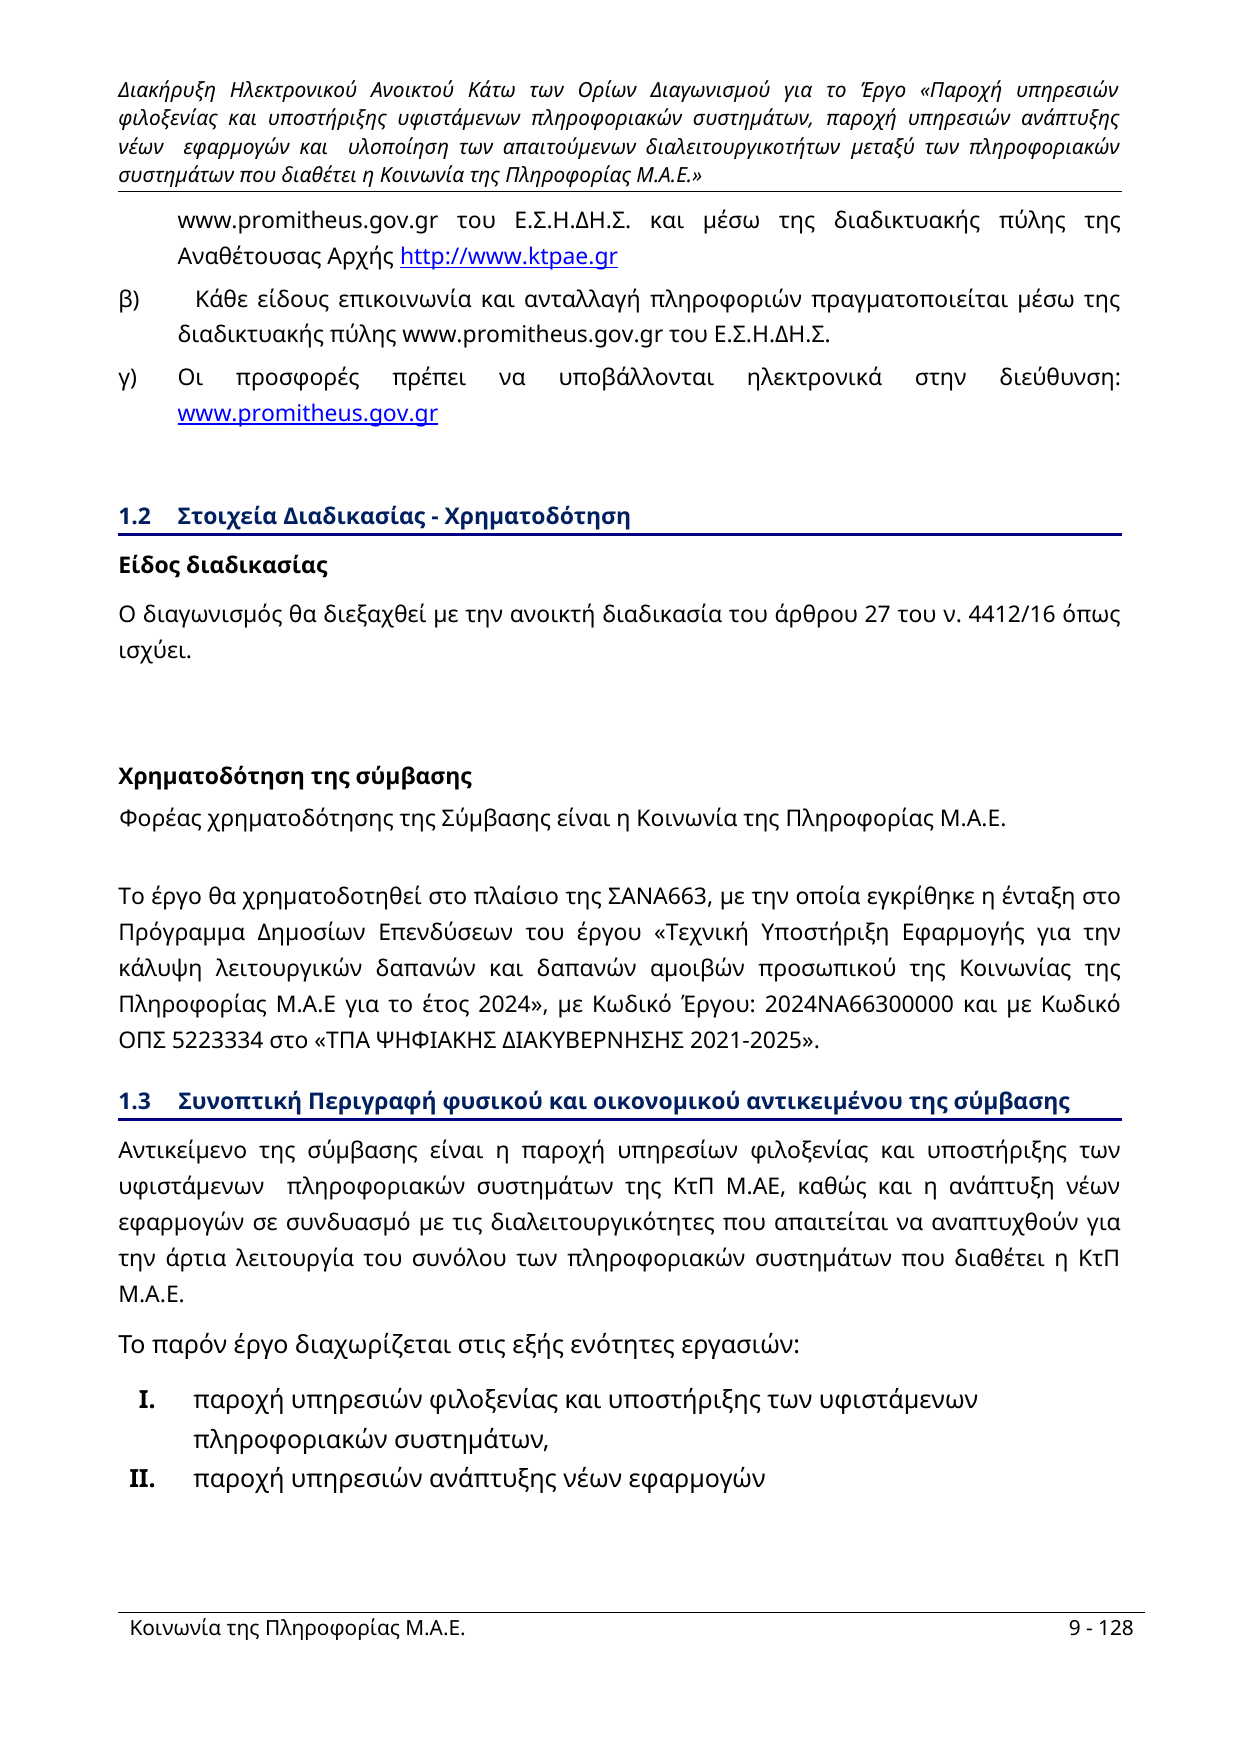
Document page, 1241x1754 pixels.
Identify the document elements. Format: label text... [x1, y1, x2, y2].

text Το έργο θα χρηματοδοτηθεί στο πλαίσιο της ΣΑNA663, με την οποία εγκρίθηκε η ένταξη στο Πρόγραμμα Δημοσίων Επενδύσεων του έργου «Τεχνική Υποστήριξη Εφαρμογής για την κάλυψη λειτουργικών δαπανών και δαπανών αμοιβών προσωπικού της Κοινωνίας της Πληροφορίας Μ.Α.Ε για το έτος 2024», με Κωδικό Έργου: 2024ΝΑ66300000 και με Κωδικό ΟΠΣ 5223334 στο «ΤΠΑ ΨΗΦΙΑΚΗΣ ΔΙΑΚΥΒΕΡΝΗΣΗΣ 2021-2025». [118, 880, 1122, 1055]
list παροχή υπηρεσιών ανάπτυξης νέων εφαρμογών [156, 1460, 1122, 1494]
subtitle Συνοπτική Περιγραφή φυσικού και οικονομικού αντικειμένου της σύμβασης [118, 1084, 1122, 1118]
list παροχή υπηρεσιών φιλοξενίας και υποστήριξης των υφιστάμενων πληροφοριακών συστημάτων, [156, 1382, 1122, 1455]
subtitle Στοιχεία Διαδικασίας - Χρηματοδότηση [118, 500, 1122, 533]
text β) Κάθε είδους επικοινωνία και ανταλλαγή πληροφοριών πραγματοποιείται μέσω της διαδικτυακής πύλης www.promitheus.gov.gr του Ε.Σ.Η.ΔΗ.Σ. [118, 282, 1122, 350]
text Είδος διαδικασίας [118, 549, 1122, 580]
text Χρηματοδότηση της σύμβασης [118, 760, 1122, 791]
text Αντικείμενο της σύμβασης είναι η παροχή υπηρεσίων φιλοξενίας και υποστήριξης των υφιστάμενων πληροφοριακών συστημάτων της ΚτΠ Μ.ΑΕ, καθώς και η ανάπτυξη νέων εφαρμογών σε συνδυασμό με τις διαλειτουργικότητες που απαιτείται να αναπτυχθούν για την άρτια λειτουργία του συνόλου των πληροφοριακών συστημάτων που διαθέτει η ΚτΠ Μ.Α.Ε. [118, 1134, 1122, 1309]
text Ο διαγωνισμός θα διεξαχθεί με την ανοικτή διαδικασία του άρθρου 27 του ν. 4412/16 όπως ισχύει. [118, 598, 1122, 665]
text Το παρόν έργο διαχωρίζεται στις εξής ενότητες εργασιών: [118, 1326, 1122, 1360]
text γ) Οι προσφορές πρέπει να υποβάλλονται ηλεκτρονικά στην διεύθυνση: www.promitheus.gov.gr [118, 361, 1122, 428]
text Φορέας χρηματοδότησης της Σύμβασης είναι η Κοινωνία της Πληροφορίας Μ.Α.Ε. [119, 802, 1117, 833]
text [118, 204, 1122, 272]
